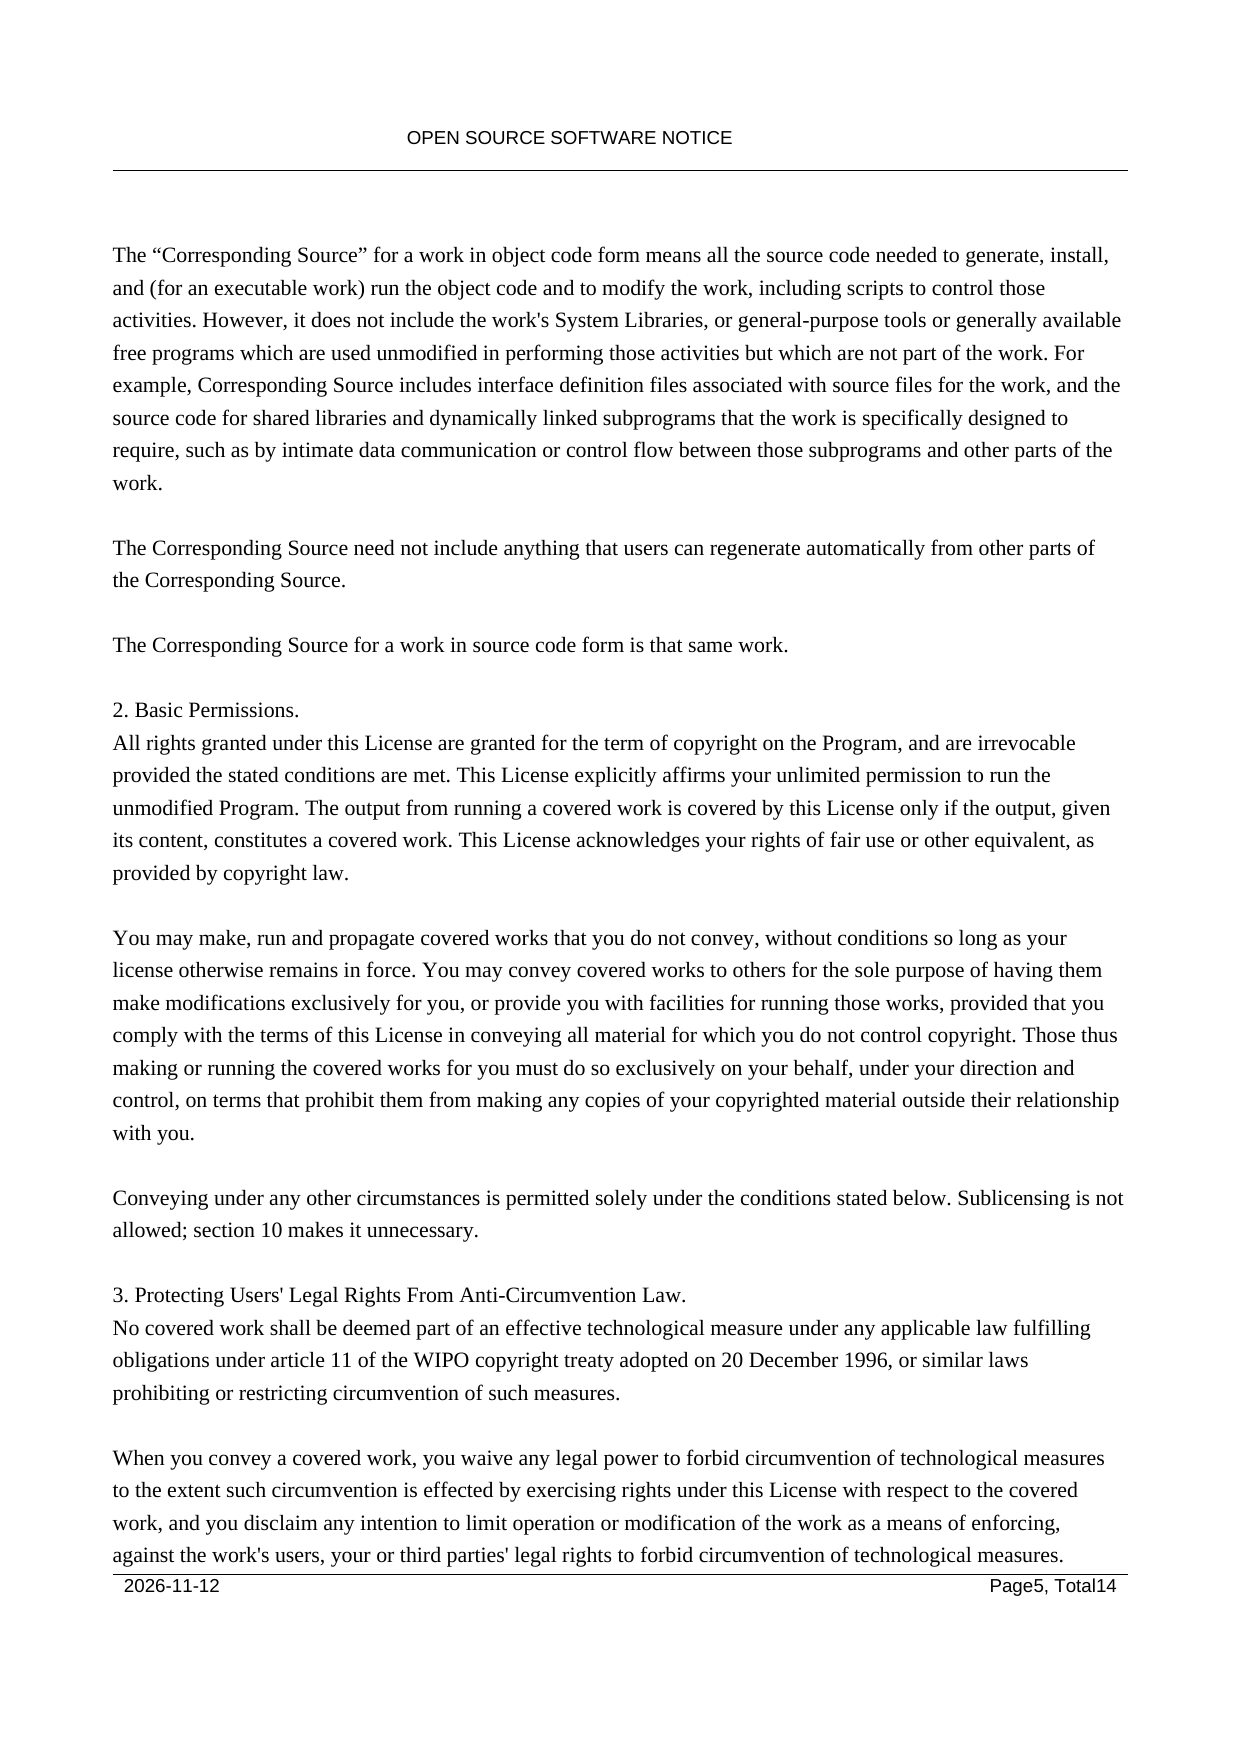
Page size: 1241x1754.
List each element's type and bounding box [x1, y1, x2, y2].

text [112, 206, 1128, 1571]
